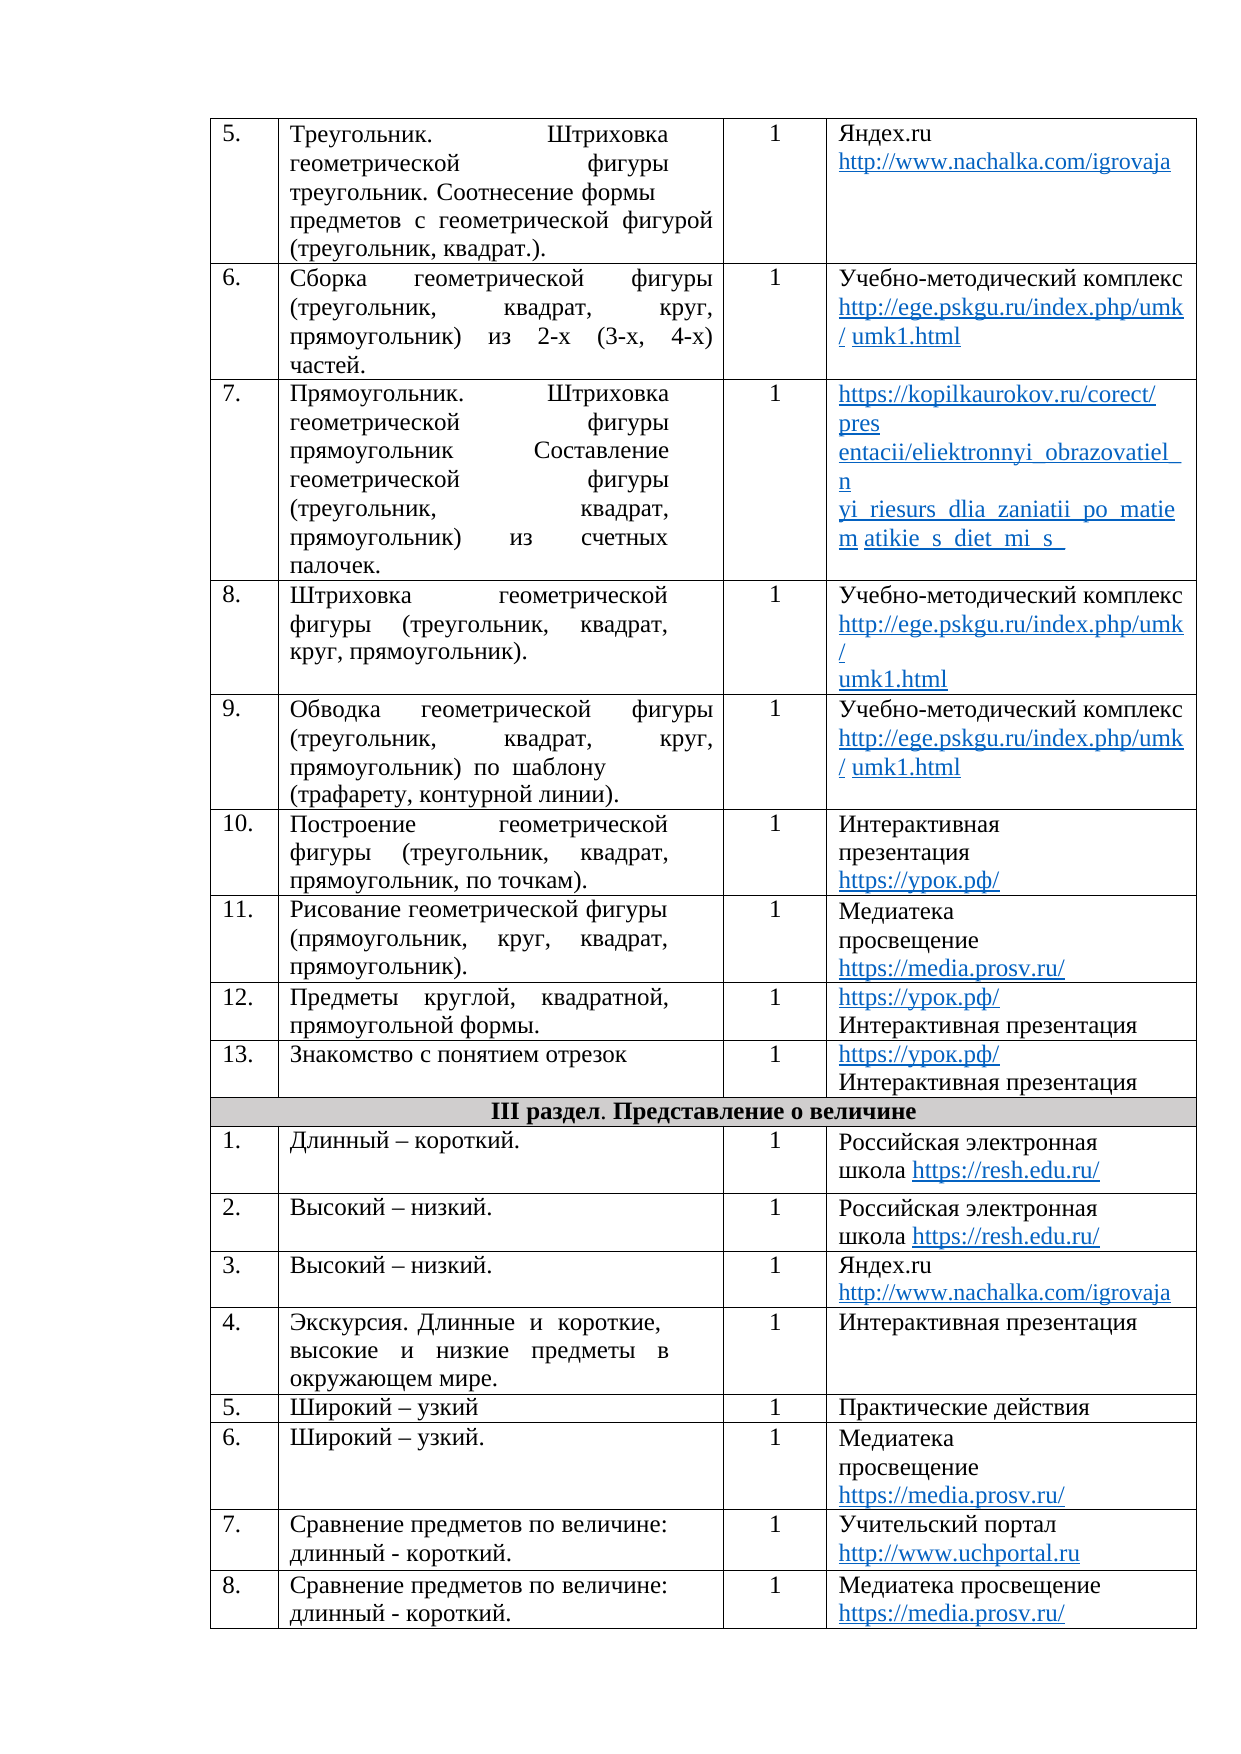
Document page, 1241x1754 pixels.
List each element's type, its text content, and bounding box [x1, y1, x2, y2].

table_cell Построение геометрической фигуры (треугольник, квадрат, прямоугольник, по точкам). [279, 810, 723, 895]
table_cell Российская электронная школа https://resh.edu.ru/ [827, 1194, 1196, 1251]
table_cell https://kopilkaurokov.ru/corect/pres entacii/eliektronnyi_obrazovatiel_n yi_riesurs_dlia_zaniatii_po_matiem atikie_s_diet_mi_s_ [827, 380, 1196, 580]
table_cell https://урок.рф/ Интерактивная презентация [827, 983, 1196, 1040]
table_cell Предметы круглой, квадратной, прямоугольной формы. [279, 983, 723, 1040]
table_cell 6. [211, 1423, 278, 1509]
table_cell 1 [724, 1194, 826, 1251]
table_cell 1 [724, 119, 826, 262]
table_cell 1 [724, 581, 826, 693]
table_cell Длинный – короткий. [279, 1127, 723, 1193]
table_cell 1 [724, 1252, 826, 1307]
table_cell Медиатека просвещение https://media.prosv.ru/ [827, 896, 1196, 982]
table_cell 1 [724, 983, 826, 1040]
table_cell 1 [724, 695, 826, 808]
table_cell 1 [724, 810, 826, 895]
table_cell Сборка геометрической фигуры (треугольник, квадрат, круг, прямоугольник) из 2-х (3-х, 4-х) частей. [279, 264, 723, 378]
table_cell 1 [724, 1571, 826, 1627]
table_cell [827, 1571, 1196, 1627]
table_cell 8. [211, 1571, 278, 1627]
table_cell Обводка геометрической фигуры (треугольник, квадрат, круг, прямоугольник) по шаблону (трафарету, контурной линии). [279, 695, 723, 808]
table_cell Интерактивная презентация https://урок.рф/ [827, 810, 1196, 895]
table_cell 12. [211, 983, 278, 1040]
table_cell Медиатека просвещение https://media.prosv.ru/ [827, 1423, 1196, 1509]
table_cell Яндех.ru http://www.nachalka.com/igrovaja [827, 1252, 1196, 1307]
table_cell 1 [724, 1041, 826, 1097]
table_cell Высокий – низкий. [279, 1252, 723, 1307]
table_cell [827, 119, 1196, 262]
table_cell 1 [724, 380, 826, 580]
table_cell 6. [211, 264, 278, 378]
table_cell 9. [211, 695, 278, 808]
table_cell 13. [211, 1041, 278, 1097]
table_cell Сравнение предметов по величине: длинный - короткий. [279, 1571, 723, 1627]
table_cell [827, 1510, 1196, 1570]
table_cell Широкий – узкий. [279, 1423, 723, 1509]
table_cell Практические действия [827, 1395, 1196, 1422]
table_cell 1 [724, 1395, 826, 1422]
table_cell 1 [724, 1308, 826, 1393]
table_cell 2. [211, 1194, 278, 1251]
table_cell Сравнение предметов по величине: длинный - короткий. [279, 1510, 723, 1570]
table_cell Учебно-методический комплекс http://ege.pskgu.ru/index.php/umk/ umk1.html [827, 264, 1196, 378]
table_cell Интерактивная презентация [827, 1308, 1196, 1393]
table_cell 1 [724, 1423, 826, 1509]
table_cell 5. [211, 119, 278, 262]
table_cell 1 [724, 1510, 826, 1570]
table_cell Знакомство с понятием отрезок [279, 1041, 723, 1097]
table_cell 7. [211, 1510, 278, 1570]
table_cell Учебно-методический комплекс http://ege.pskgu.ru/index.php/umk/ umk1.html [827, 581, 1196, 693]
table_cell 3. [211, 1252, 278, 1307]
table_cell Учебно-методический комплекс http://ege.pskgu.ru/index.php/umk/ umk1.html [827, 695, 1196, 808]
table_cell Экскурсия. Длинные и короткие, высокие и низкие предметы в окружающем мире. [279, 1308, 723, 1393]
table_cell 1 [724, 264, 826, 378]
table_cell Треугольник. Штриховка геометрической фигуры треугольник. Соотнесение формы предметов с геометрической фигурой (треугольник, квадрат.). [279, 119, 723, 262]
table_cell 8. [211, 581, 278, 693]
table_cell 1. [211, 1127, 278, 1193]
table_cell 5. [211, 1395, 278, 1422]
table_cell 10. [211, 810, 278, 895]
table_cell 11. [211, 896, 278, 982]
table_cell 4. [211, 1308, 278, 1393]
table_cell 7. [211, 380, 278, 580]
table_cell Прямоугольник. Штриховка геометрической фигуры прямоугольник Составление геометрической фигуры (треугольник, квадрат, прямоугольник) из счетных палочек. [279, 380, 723, 580]
table_cell 1 [724, 896, 826, 982]
table_cell Высокий – низкий. [279, 1194, 723, 1251]
table_cell https://урок.рф/ Интерактивная презентация [827, 1041, 1196, 1097]
table_cell III раздел. Представление о величине [211, 1098, 1196, 1126]
table_cell Широкий – узкий [279, 1395, 723, 1422]
table_cell Российская электронная школа https://resh.edu.ru/ [827, 1127, 1196, 1193]
table_cell Рисование геометрической фигуры (прямоугольник, круг, квадрат, прямоугольник). [279, 896, 723, 982]
table_cell Штриховка геометрической фигуры (треугольник, квадрат, круг, прямоугольник). [279, 581, 723, 693]
table_cell 1 [724, 1127, 826, 1193]
